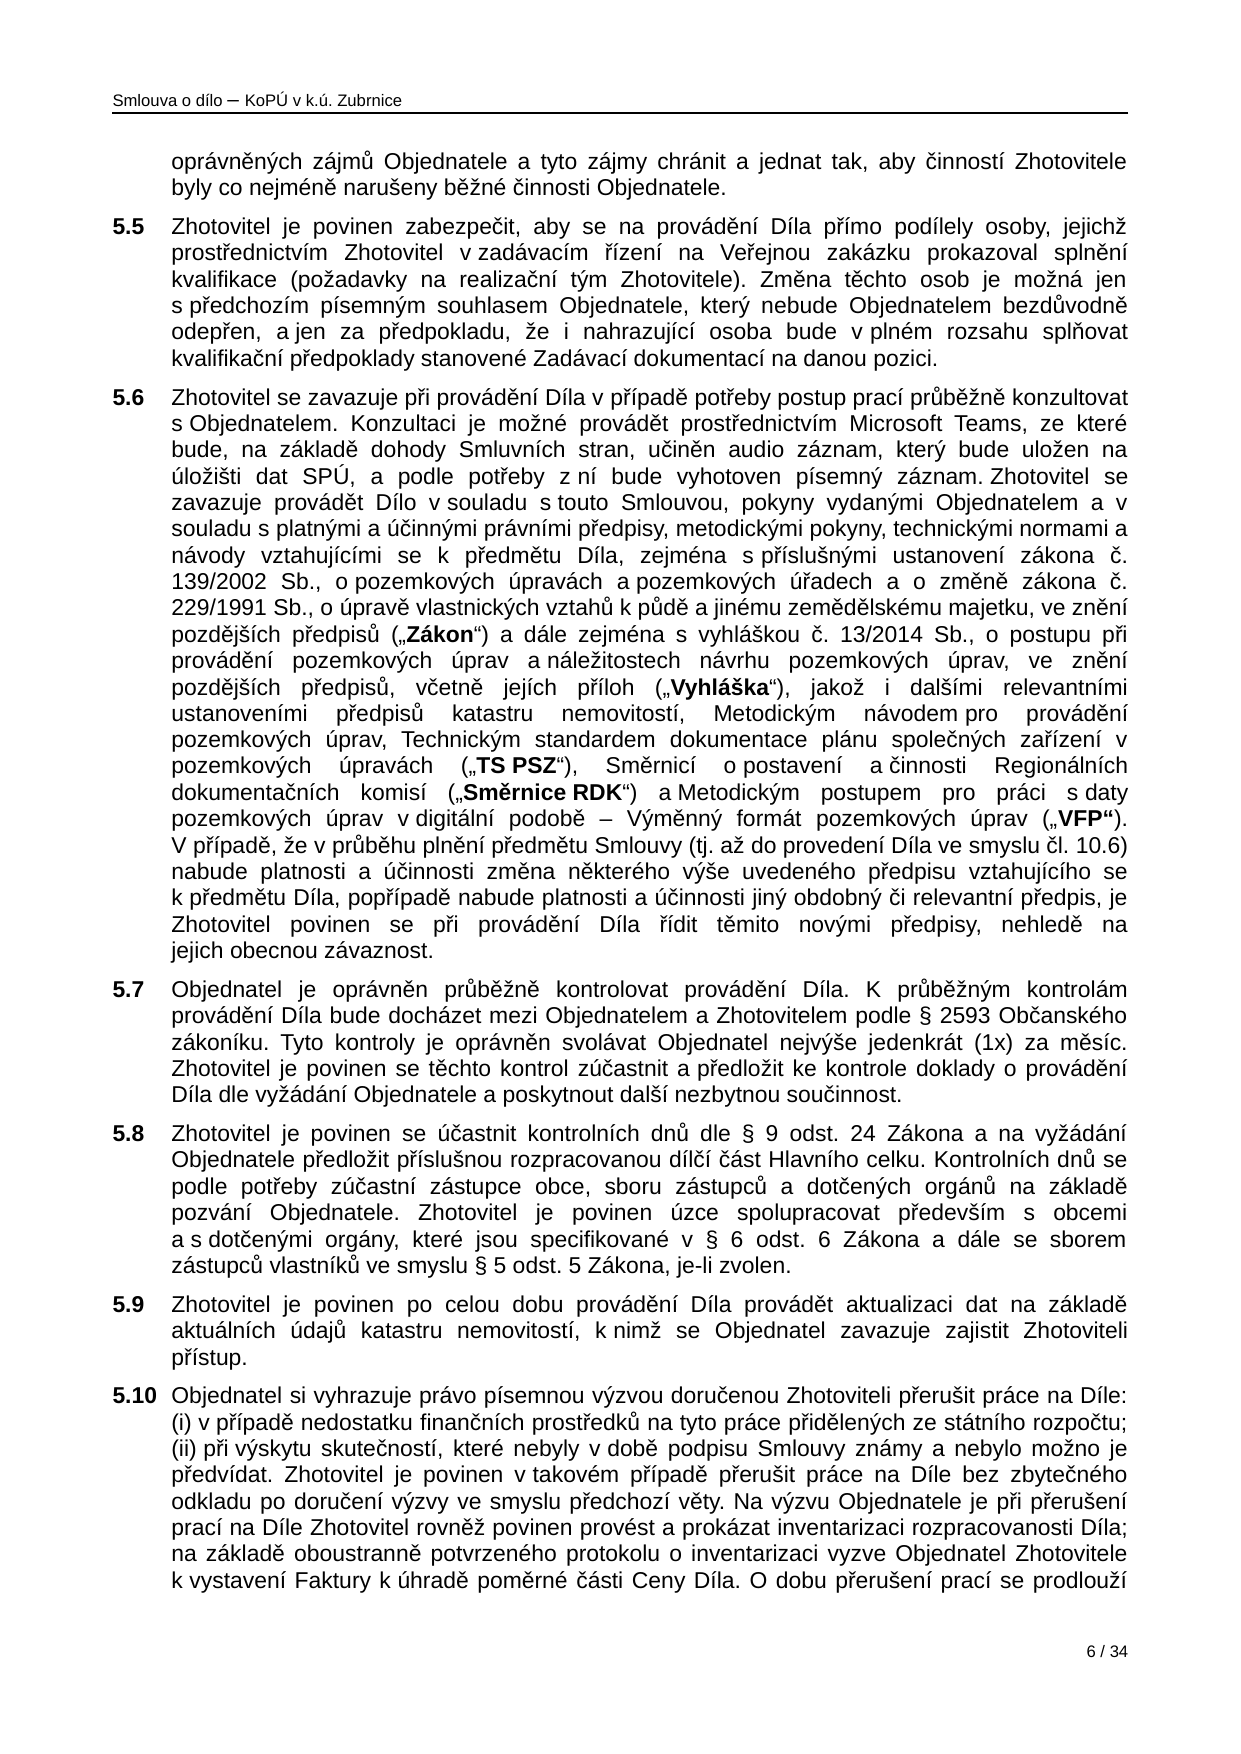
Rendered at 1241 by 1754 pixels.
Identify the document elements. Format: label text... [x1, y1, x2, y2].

text Zhotovitel se zavazuje při provádění Díla v případě potřeby postup prací průběžně konzultovat s Objednatelem. Konzultaci je možné provádět prostřednictvím Microsoft Teams, ze které bude, na základě dohody Smluvních stran, učiněn audio záznam, který bude uložen na úložišti dat SPÚ, a podle potřeby z ní bude vyhotoven písemný záznam. Zhotovitel se zavazuje provádět Dílo v souladu s touto Smlouvou, pokyny vydanými Objednatelem a v souladu s platnými a účinnými právními předpisy, metodickými pokyny, technickými normami a návody vztahujícími se k předmětu Díla, zejména s příslušnými ustanovení zákona č. 139/2002 Sb., o pozemkových úpravách a pozemkových úřadech a o změně zákona č. 229/1991 Sb., o úpravě vlastnických vztahů k půdě a jinému zemědělskému majetku, ve znění pozdějších předpisů („Zákon“) a dále zejména s vyhláškou č. 13/2014 Sb., o postupu při provádění pozemkových úprav a náležitostech návrhu pozemkových úprav, ve znění pozdějších předpisů, včetně jejích příloh („Vyhláška“), jakož i dalšími relevantními ustanoveními předpisů katastru nemovitostí, Metodickým návodem pro provádění pozemkových úprav, Technickým standardem dokumentace plánu společných zařízení v pozemkových úpravách („TS PSZ“), Směrnicí o postavení a činnosti Regionálních dokumentačních komisí („Směrnice RDK“) a Metodickým postupem pro práci s daty pozemkových úprav v digitální podobě – Výměnný formát pozemkových úprav („VFP“). V případě, že v průběhu plnění předmětu Smlouvy (tj. až do provedení Díla ve smyslu čl. 10.6) nabude platnosti a účinnosti změna některého výše uvedeného předpisu vztahujícího se k předmětu Díla, popřípadě nabude platnosti a účinnosti jiný obdobný či relevantní předpis, je Zhotovitel povinen se při provádění Díla řídit těmito novými předpisy, nehledě na jejich obecnou závaznost. [112, 383, 1128, 963]
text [112, 1382, 1128, 1593]
text Zhotovitel je povinen zabezpečit, aby se na provádění Díla přímo podílely osoby, jejichž prostřednictvím Zhotovitel v zadávacím řízení na Veřejnou zakázku prokazoval splnění kvalifikace (požadavky na realizační tým Zhotovitele). Změna těchto osob je možná jen s předchozím písemným souhlasem Objednatele, který nebude Objednatelem bezdůvodně odepřen, a jen za předpokladu, že i nahrazující osoba bude v plném rozsahu splňovat kvalifikační předpoklady stanovené Zadávací dokumentací na danou pozici. [112, 213, 1128, 371]
text Zhotovitel je povinen se účastnit kontrolních dnů dle § 9 odst. 24 Zákona a na vyžádání Objednatele předložit příslušnou rozpracovanou dílčí část Hlavního celku. Kontrolních dnů se podle potřeby zúčastní zástupce obce, sboru zástupců a dotčených orgánů na základě pozvání Objednatele. Zhotovitel je povinen úzce spolupracovat především s obcemi a s dotčenými orgány, které jsou specifikované v § 6 odst. 6 Zákona a dále se sborem zástupců vlastníků ve smyslu § 5 odst. 5 Zákona, je-li zvolen. [112, 1120, 1128, 1278]
text Objednatel je oprávněn průběžně kontrolovat provádění Díla. K průběžným kontrolám provádění Díla bude docházet mezi Objednatelem a Zhotovitelem podle § 2593 Občanského zákoníku. Tyto kontroly je oprávněn svolávat Objednatel nejvýše jedenkrát (1x) za měsíc. Zhotovitel je povinen se těchto kontrol zúčastnit a předložit ke kontrole doklady o provádění Díla dle vyžádání Objednatele a poskytnout další nezbytnou součinnost. [112, 976, 1128, 1108]
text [112, 148, 1128, 200]
text Zhotovitel je povinen po celou dobu provádění Díla provádět aktualizaci dat na základě aktuálních údajů katastru nemovitostí, k nimž se Objednatel zavazuje zajistit Zhotoviteli přístup. [112, 1291, 1128, 1370]
